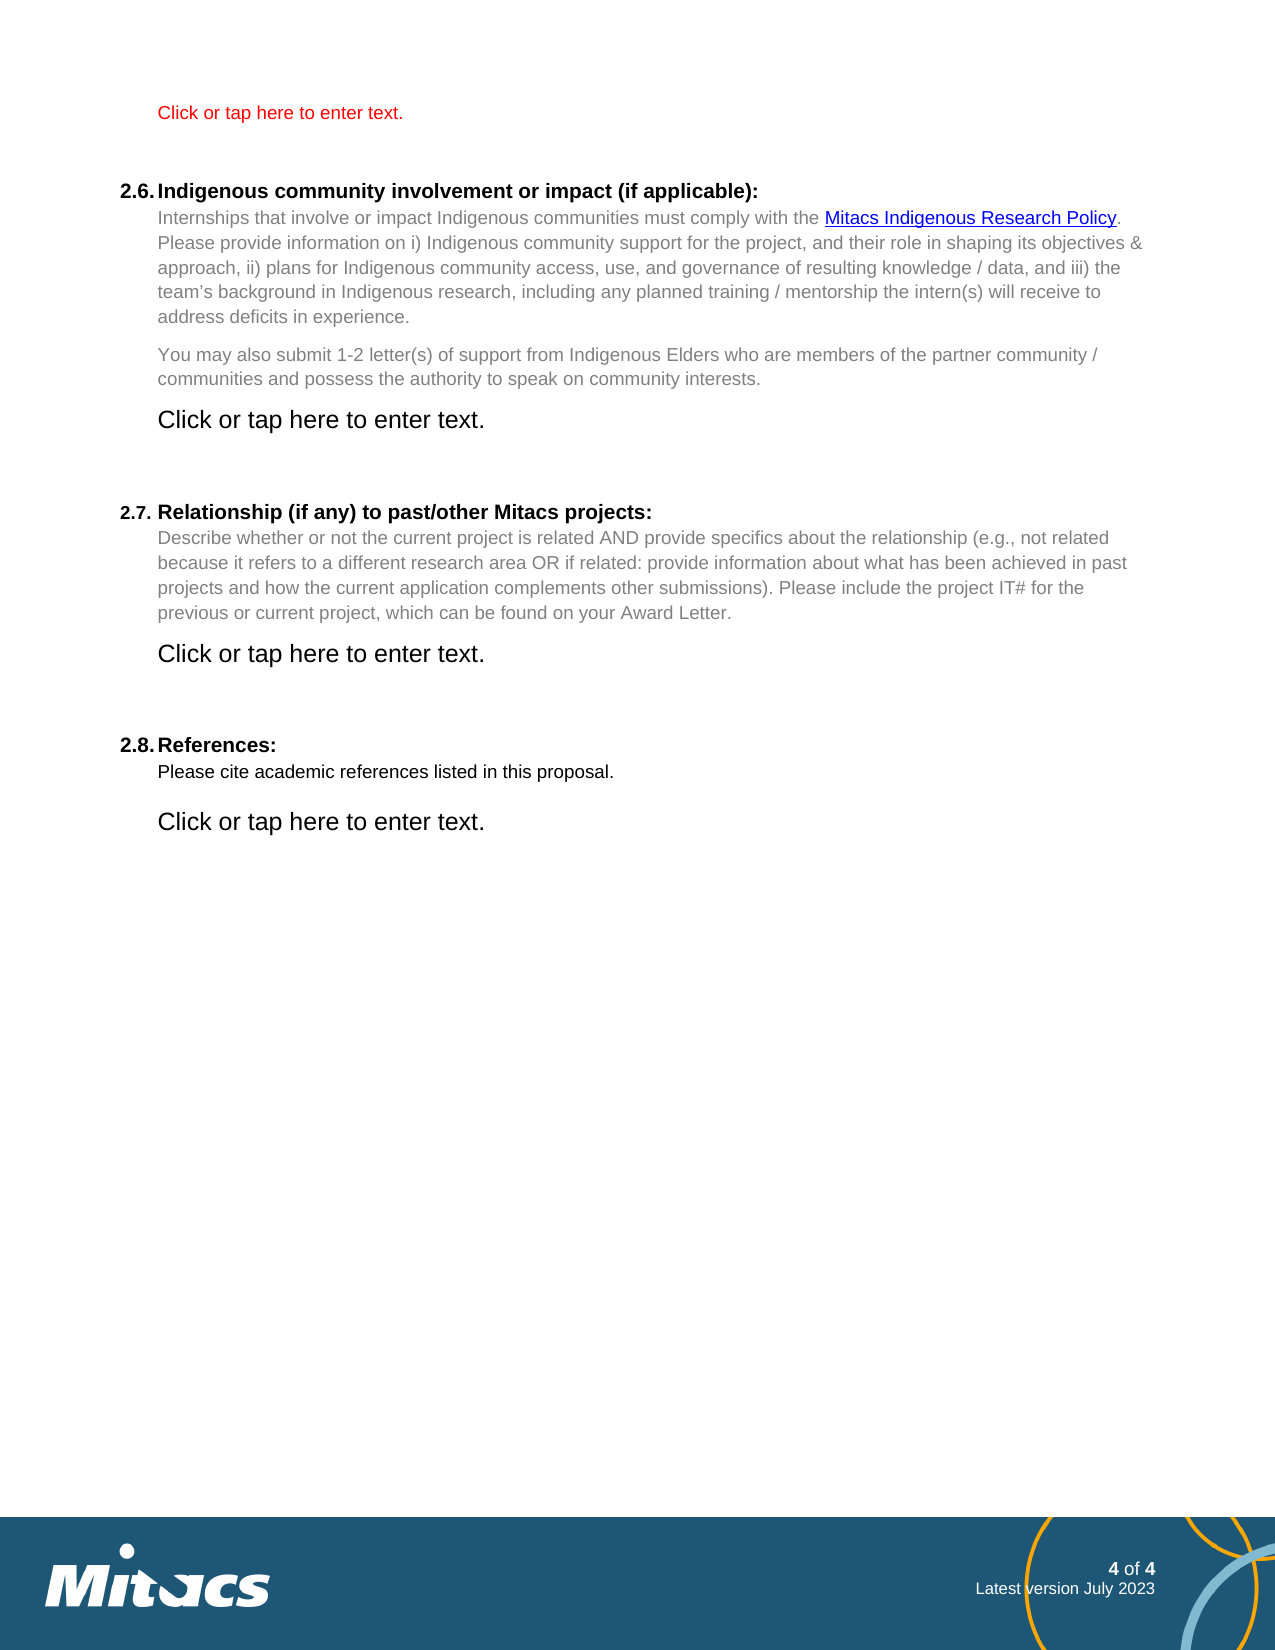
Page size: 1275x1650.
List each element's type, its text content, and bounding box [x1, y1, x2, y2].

list Relationship (if any) to past/other Mitacs projects: Describe whether or not the current project is related AND provide specifics about the relationship (e.g., not related because it refers to a different research area OR if related: provide information about what has been achieved in past projects and how the current application complements other submissions). Please include the project IT# for the previous or current project, which can be found on your Award Letter. [120, 500, 1155, 623]
list You may also submit 1-2 letter(s) of support from Indigenous Elders who are members of the partner community / communities and possess the authority to speak on community interests. [157, 343, 1155, 390]
list References: [120, 733, 1155, 757]
list Indigenous community involvement or impact (if applicable): [120, 179, 1155, 203]
list Please cite academic references listed in this proposal. [157, 761, 1155, 782]
list Internships that involve or impact Indigenous communities must comply with the Mitacs Indigenous Research Policy. Please provide information on i) Indigenous community support for the project, and their role in shaping its objectives & approach, ii) plans for Indigenous community access, use, and governance of resulting knowledge / data, and iii) the team’s background in Indigenous research, including any planned training / mentorship the intern(s) will receive to address deficits in experience. [157, 207, 1155, 328]
picture [0, 1517, 1275, 1650]
